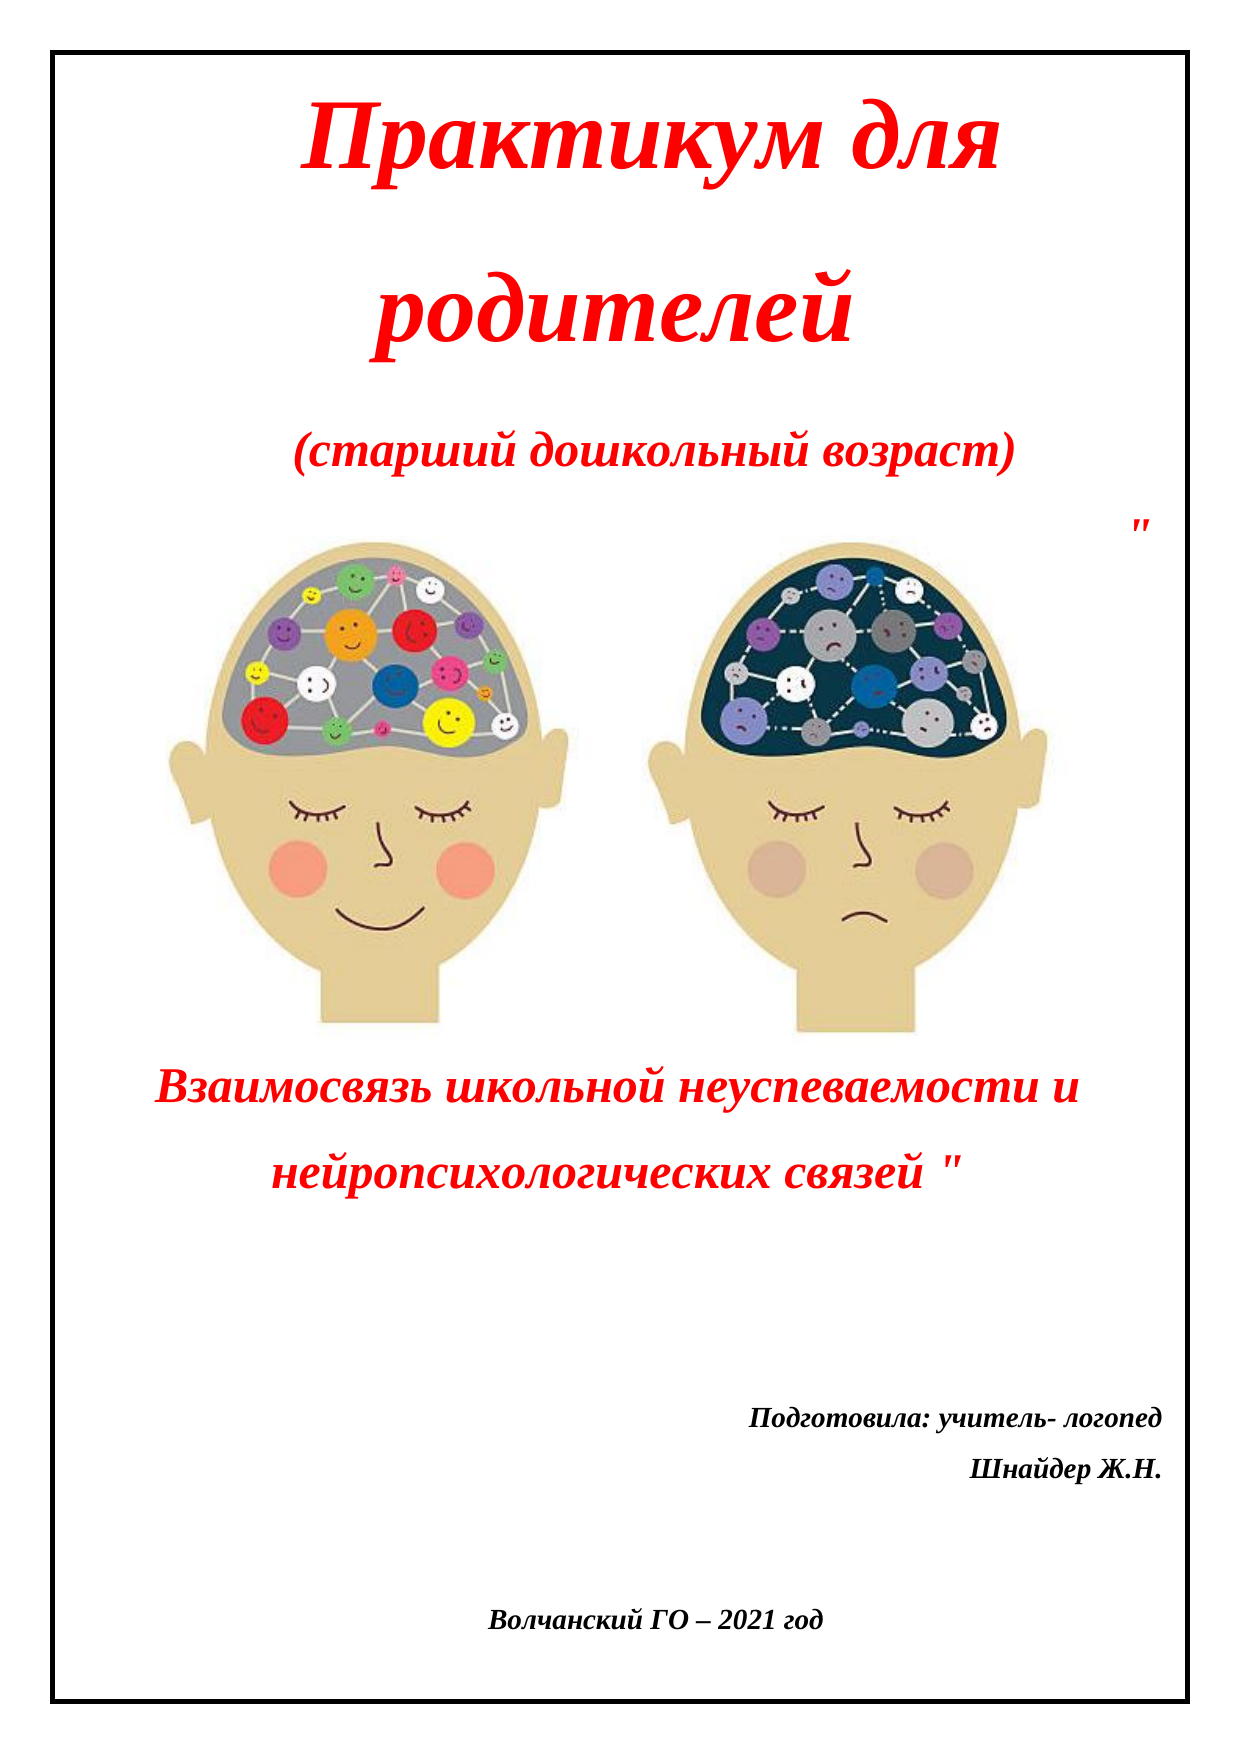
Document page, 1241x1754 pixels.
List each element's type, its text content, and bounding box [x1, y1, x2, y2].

text (старший дошкольный возраст) [75, 420, 1165, 477]
text Шнайдер Ж.Н. [75, 1451, 1165, 1484]
text Волчанский ГО – 2021 год [75, 1602, 1165, 1635]
text Подготовила: учитель- логопед [75, 1401, 1165, 1434]
picture [142, 535, 1099, 1056]
text Практикум для родителей [75, 75, 1165, 362]
